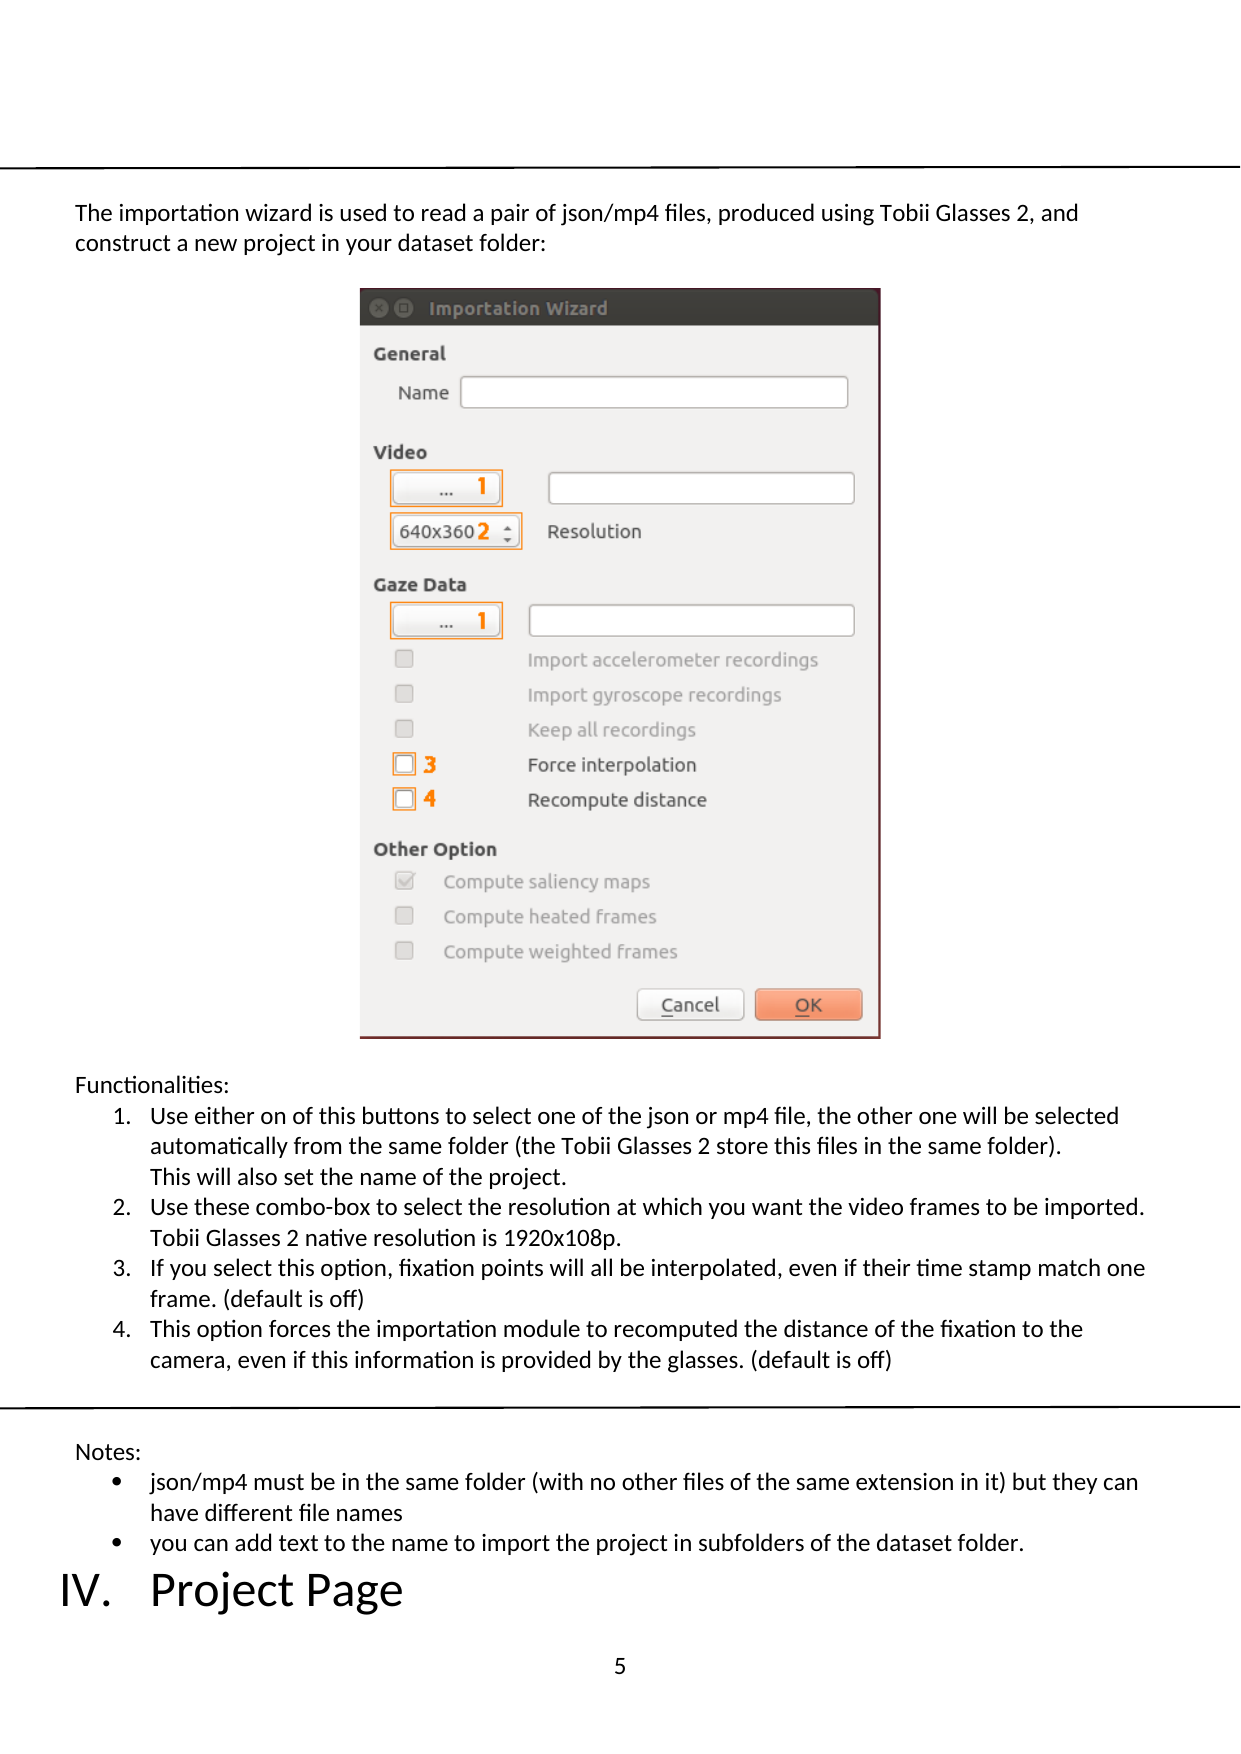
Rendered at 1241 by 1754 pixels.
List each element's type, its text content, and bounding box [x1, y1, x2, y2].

list If you select this option, fixation points will all be interpolated, even if their time stamp match one frame. (default is off) [112, 1253, 1165, 1314]
list Use these combo-box to select the resolution at which you want the video frames to be imported. [112, 1192, 1165, 1222]
text Functionalities: [75, 1069, 1165, 1100]
text This will also set the name of the project. [150, 1161, 1165, 1192]
list you can add text to the name to import the project in subfolders of the dataset folder. [112, 1527, 1165, 1558]
text The importation wizard is used to read a pair of json/mp4 files, produced using Tobii Glasses 2, and construct a new project in your dataset folder: [75, 197, 1165, 258]
text Notes: [75, 1436, 1165, 1466]
list Project Page [112, 1558, 1165, 1619]
list Tobii Glasses 2 native resolution is 1920x108p. [150, 1222, 1165, 1253]
picture [359, 288, 881, 1039]
list json/mp4 must be in the same folder (with no other files of the same extension in it) but they can have different file names [112, 1466, 1165, 1527]
list This option forces the importation module to recomputed the distance of the fixation to the camera, even if this information is provided by the glasses. (default is off) [112, 1314, 1165, 1375]
list Use either on of this buttons to select one of the json or mp4 file, the other one will be selected automatically from the same folder (the Tobii Glasses 2 store this files in the same folder). [112, 1100, 1165, 1161]
